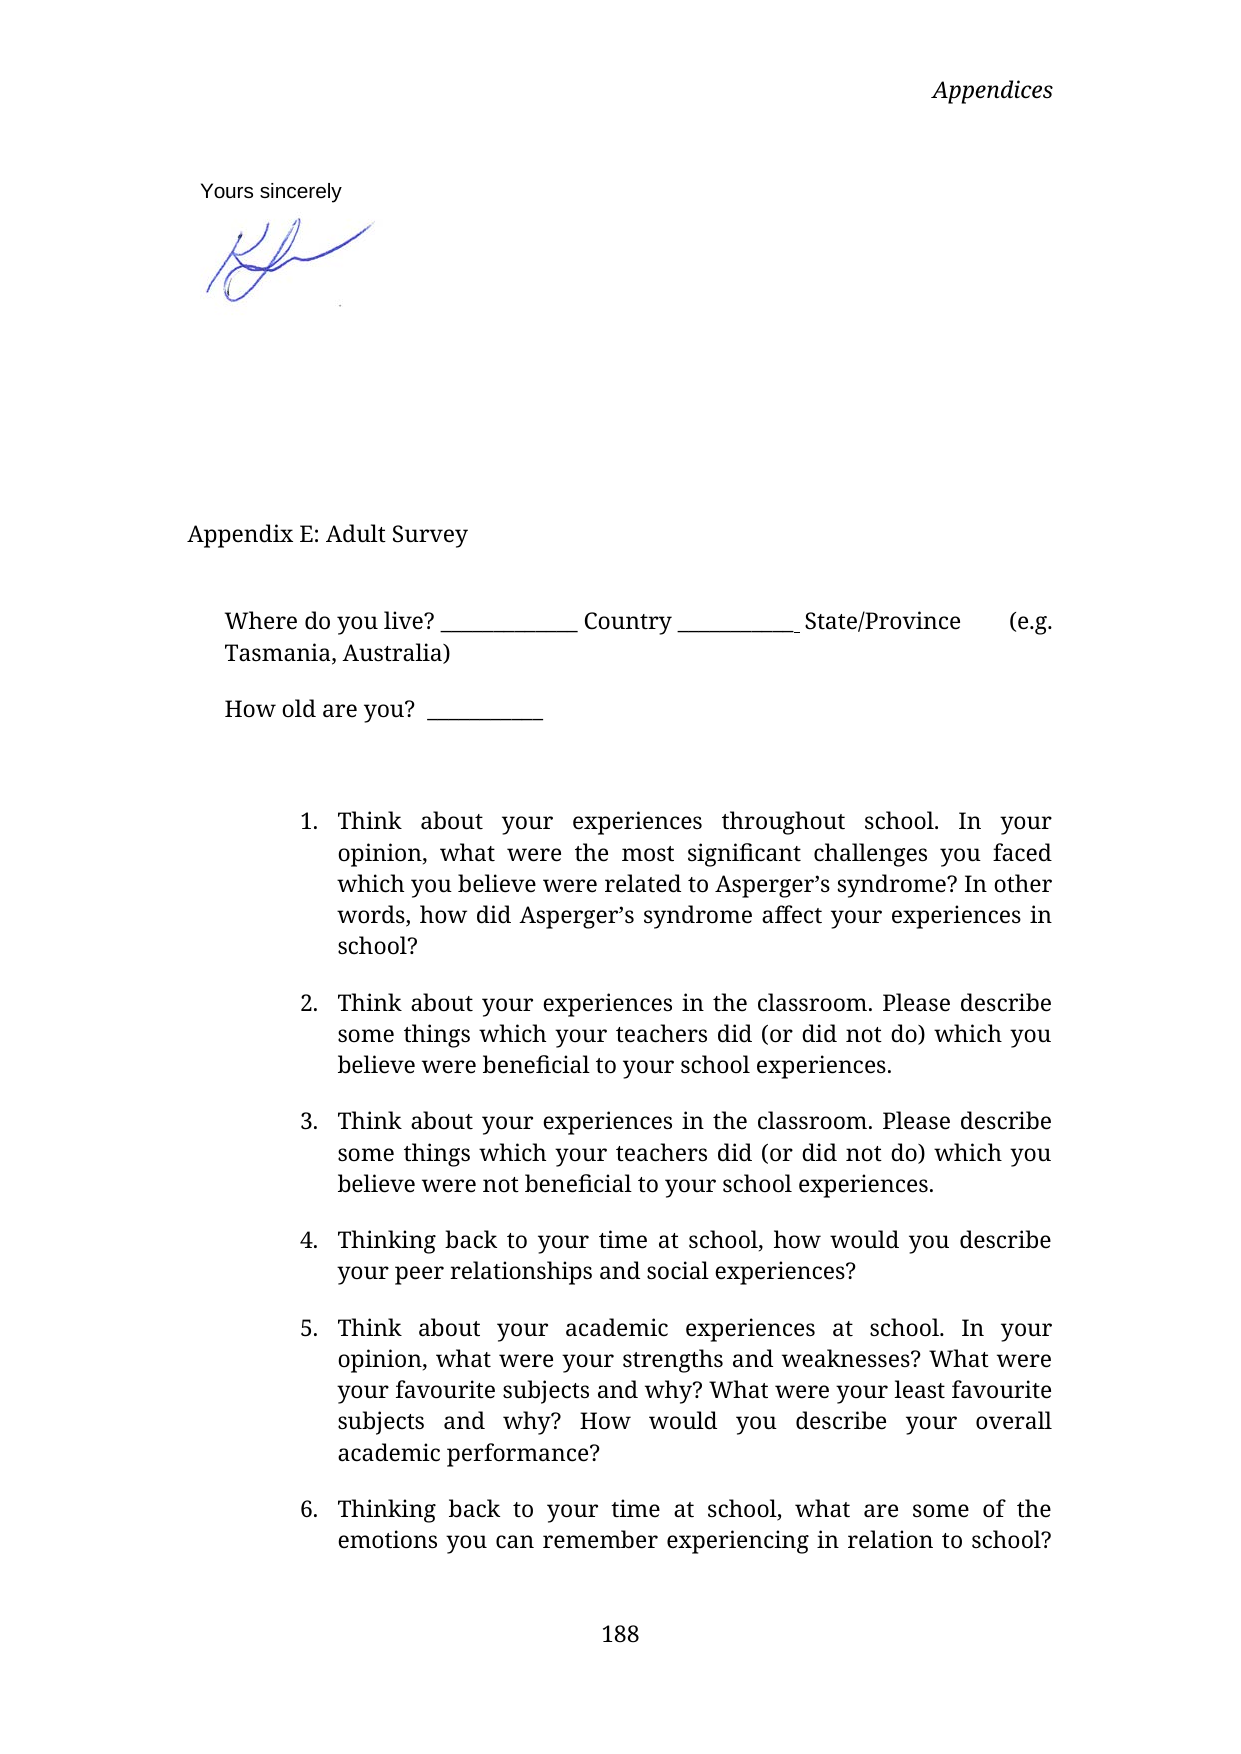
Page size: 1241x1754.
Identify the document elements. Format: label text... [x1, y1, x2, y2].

list Think about your experiences in the classroom. Please describe some things which your teachers did (or did not do) which you believe were not beneficial to your school experiences. [300, 1105, 1053, 1199]
list Thinking back to your time at school, how would you describe your peer relationships and social experiences? [300, 1224, 1053, 1286]
list Think about your academic experiences at school. In your opinion, what were your strengths and weaknesses? What were your favourite subjects and why? What were your least favourite subjects and why? How would you describe your overall academic performance? [300, 1311, 1053, 1468]
list Think about your experiences in the classroom. Please describe some things which your teachers did (or did not do) which you believe were beneficial to your school experiences. [300, 986, 1053, 1080]
list Think about your experiences throughout school. In your opinion, what were the most significant challenges you faced which you believe were related to Asperger’s syndrome? In other words, how did Asperger’s syndrome affect your experiences in school? [300, 805, 1053, 961]
text Where do you live? _____________ Country ___________ State/Province (e.g. Tasmania, Australia) [224, 605, 1053, 668]
text Yours sincerely [200, 179, 1053, 203]
picture [199, 203, 386, 316]
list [300, 1493, 1053, 1555]
text How old are you? ___________ [224, 693, 1053, 724]
text Appendix E: Adult Survey [187, 518, 1053, 549]
